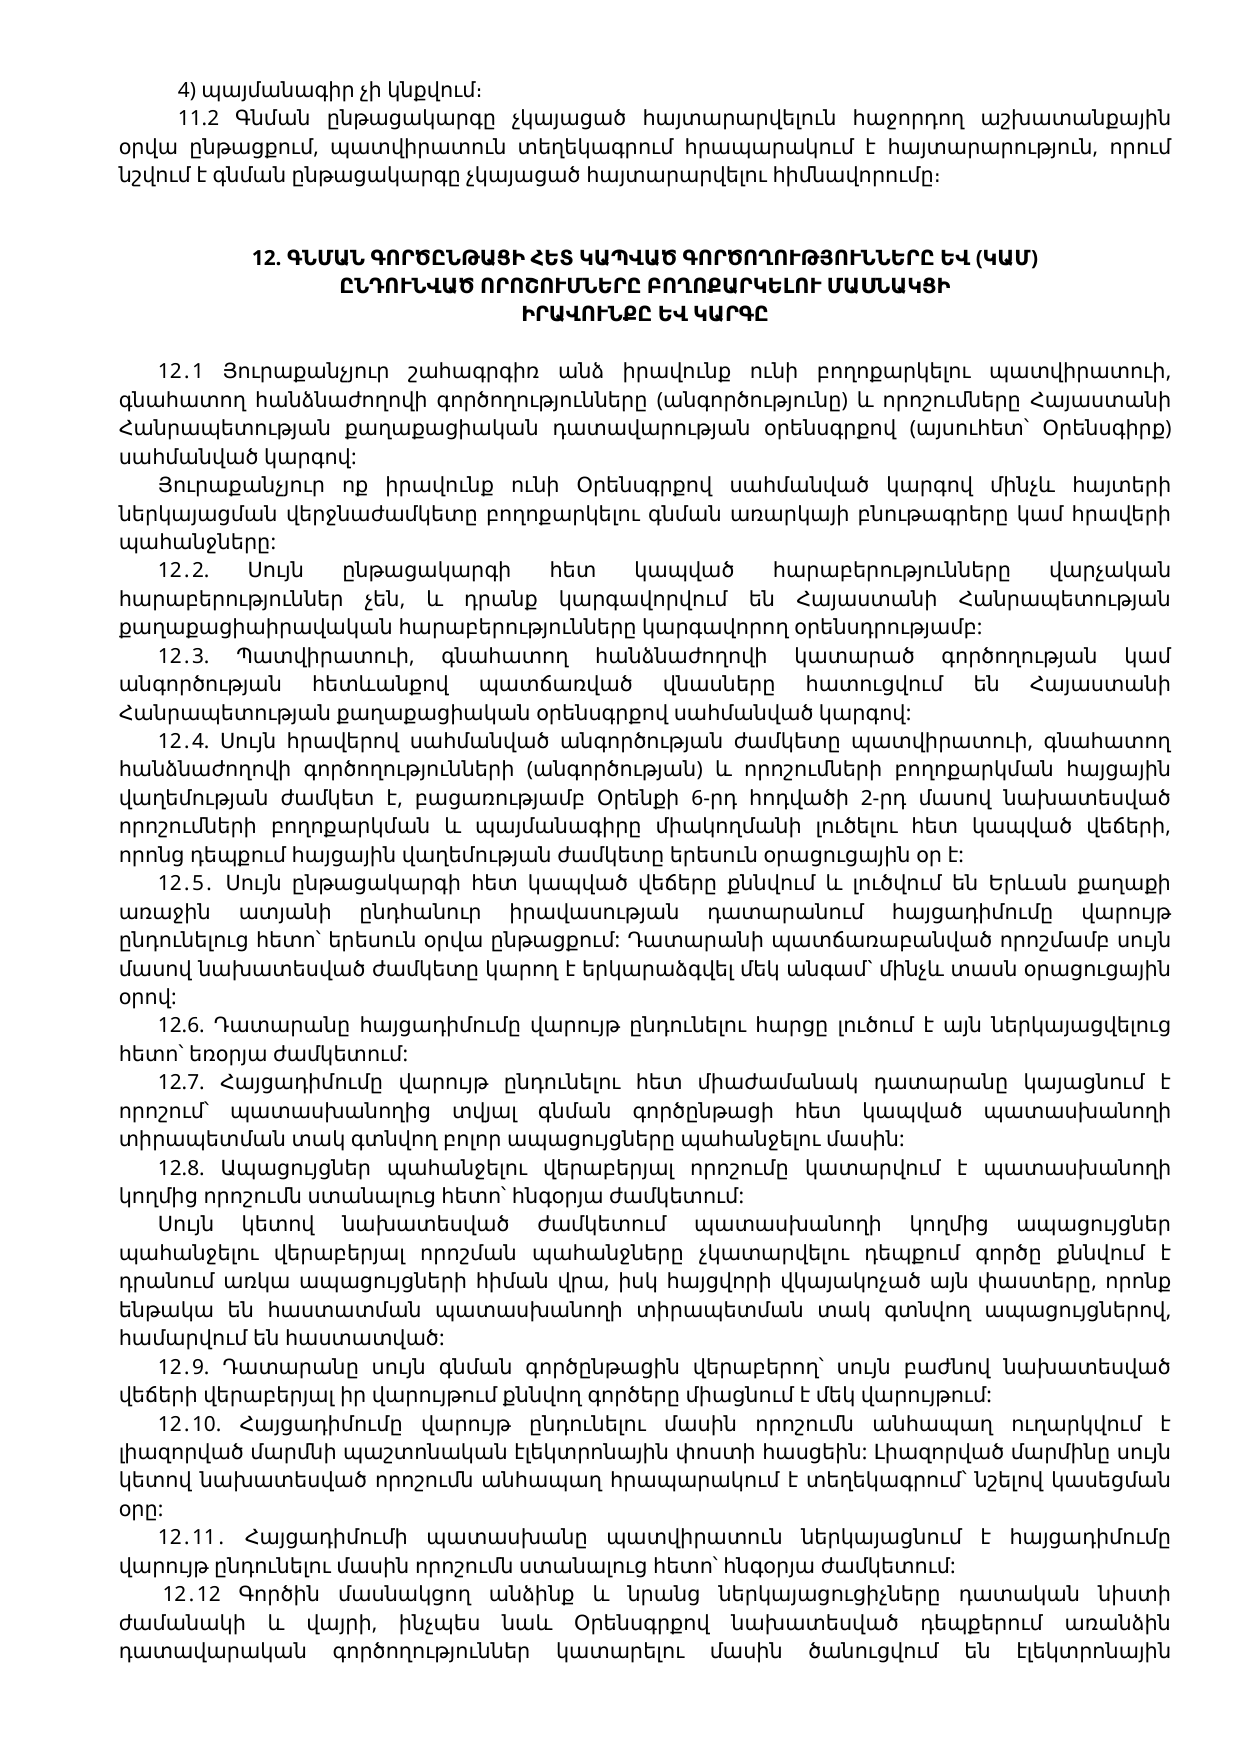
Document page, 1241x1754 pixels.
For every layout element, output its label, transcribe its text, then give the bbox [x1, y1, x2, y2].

text 12․5․ Սույն ընթացակարգի հետ կապված վեճերը քննվում և լուծվում են Երևան քաղաքի առաջին ատյանի ընդհանուր իրավասության դատարանում հայցադիմումը վարույթ ընդունելուց հետո՝ երեսուն օրվա ընթացքում: Դատարանի պատճառաբանված որոշմամբ սույն մասով նախատեսված ժամկետը կարող է երկարաձգվել մեկ անգամ` մինչև տասն օրացուցային օրով: [118, 868, 1171, 1011]
text 4) պայմանագիր չի կնքվում։ [118, 75, 1171, 103]
text 12․1 Յուրաքանչյուր շահագրգիռ անձ իրավունք ունի բողոքարկելու պատվիրատուի, գնահատող հանձնաժողովի գործողությունները (անգործությունը) և որոշումները Հայաստանի Հանրապետության քաղաքացիական դատավարության օրենսգրքով (այսուհետ՝ Օրենսգիրք) սահմանված կարգով: [118, 356, 1171, 470]
text 12․2. Սույն ընթացակարգի հետ կապված հարաբերությունները վարչական հարաբերություններ չեն, և դրանք կարգավորվում են Հայաստանի Հանրապետության քաղաքացիաիրավական հարաբերությունները կարգավորող օրենսդրությամբ: [118, 556, 1171, 641]
text 12․3. Պատվիրատուի, գնահատող հանձնաժողովի կատարած գործողության կամ անգործության հետևանքով պատճառված վնասները հատուցվում են Հայաստանի Հանրապետության քաղաքացիական օրենսգրքով սահմանված կարգով: [118, 641, 1171, 726]
text Յուրաքանչյուր ոք իրավունք ունի Օրենսգրքով սահմանված կարգով մինչև հայտերի ներկայացման վերջնաժամկետը բողոքարկելու գնման առարկայի բնութագրերը կամ հրավերի պահանջները: [118, 470, 1171, 556]
text ԸՆԴՈՒՆՎԱԾ ՈՐՈՇՈՒՄՆԵՐԸ ԲՈՂՈՔԱՐԿԵԼՈՒ ՄԱՍՆԱԿՑԻ [118, 271, 1171, 299]
text 12.8. Ապացույցներ պահանջելու վերաբերյալ որոշումը կատարվում է պատասխանողի կողմից որոշումն ստանալուց հետո՝ հնգօրյա ժամկետում: [118, 1153, 1171, 1209]
text 12.7. Հայցադիմումը վարույթ ընդունելու հետ միաժամանակ դատարանը կայացնում է որոշում՝ պատասխանողից տվյալ գնման գործընթացի հետ կապված պատասխանողի տիրապետման տակ գտնվող բոլոր ապացույցները պահանջելու մասին: [118, 1067, 1171, 1153]
text ԻՐԱՎՈՒՆՔԸ ԵՎ ԿԱՐԳԸ [118, 299, 1171, 328]
text 12․11․ Հայցադիմումի պատասխանը պատվիրատուն ներկայացնում է հայցադիմումը վարույթ ընդունելու մասին որոշումն ստանալուց հետո՝ հնգօրյա ժամկետում: [118, 1522, 1171, 1579]
text 12.6. Դատարանը հայցադիմումը վարույթ ընդունելու հարցը լուծում է այն ներկայացվելուց հետո՝ եռօրյա ժամկետում: [118, 1011, 1171, 1067]
text Սույն կետով նախատեսված ժամկետում պատասխանողի կողմից ապացույցներ պահանջելու վերաբերյալ որոշման պահանջները չկատարվելու դեպքում գործը քննվում է դրանում առկա ապացույցների հիման վրա, իսկ հայցվորի վկայակոչած այն փաստերը, որոնք ենթակա են հաստատման պատասխանողի տիրապետման տակ գտնվող ապացույցներով, համարվում են հաստատված: [118, 1209, 1171, 1352]
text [118, 1579, 1171, 1664]
text 12․10. Հայցադիմումը վարույթ ընդունելու մասին որոշումն անհապաղ ուղարկվում է լիազորված մարմնի պաշտոնական էլեկտրոնային փոստի հասցեին: Լիազորված մարմինը սույն կետով նախատեսված որոշումն անհապաղ հրապարակում է տեղեկագրում՝ նշելով կասեցման օրը: [118, 1409, 1171, 1522]
text 11.2 Գնման ընթացակարգը չկայացած հայտարարվելուն հաջորդող աշխատանքային օրվա ընթացքում, պատվիրատուն տեղեկագրում հրապարակում է հայտարարություն, որում նշվում է գնման ընթացակարգը չկայացած հայտարարվելու հիմնավորումը։ [118, 103, 1171, 189]
text 12․4. Սույն հրավերով սահմանված անգործության ժամկետը պատվիրատուի, գնահատող հանձնաժողովի գործողությունների (անգործության) և որոշումների բողոքարկման հայցային վաղեմության ժամկետ է, բացառությամբ Օրենքի 6-րդ հոդվածի 2-րդ մասով նախատեսված որոշումների բողոքարկման և պայմանագիրը միակողմանի լուծելու հետ կապված վեճերի, որոնց դեպքում հայցային վաղեմության ժամկետը երեսուն օրացուցային օր է: [118, 726, 1171, 868]
text 12. ԳՆՄԱՆ ԳՈՐԾԸՆԹԱՑԻ ՀԵՏ ԿԱՊՎԱԾ ԳՈՐԾՈՂՈՒԹՅՈՒՆՆԵՐԸ ԵՎ (ԿԱՄ) [118, 243, 1171, 271]
text 12․9. Դատարանը սույն գնման գործընթացին վերաբերող՝ սույն բաժնով նախատեսված վեճերի վերաբերյալ իր վարույթում քննվող գործերը միացնում է մեկ վարույթում: [118, 1352, 1171, 1409]
